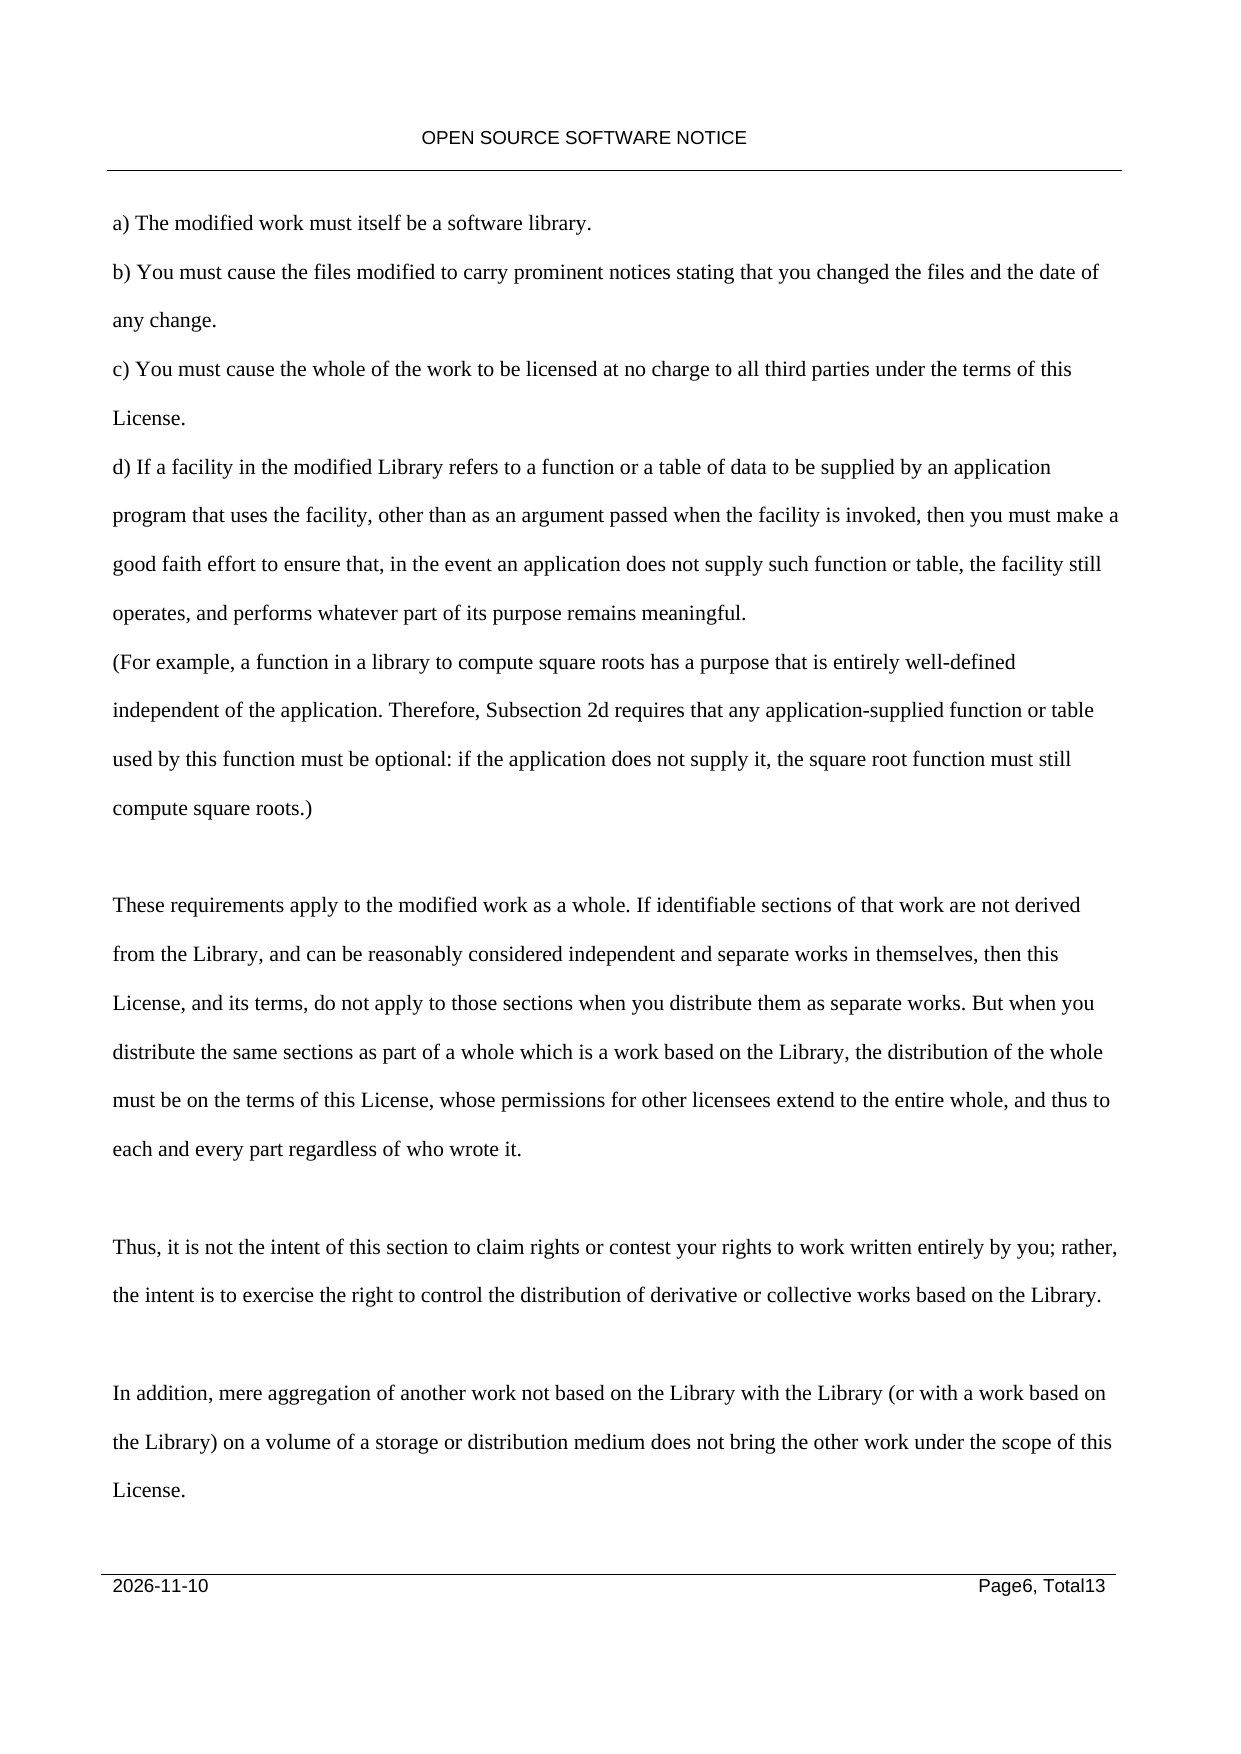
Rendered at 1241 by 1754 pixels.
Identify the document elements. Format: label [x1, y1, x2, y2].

text [112, 206, 1128, 1506]
